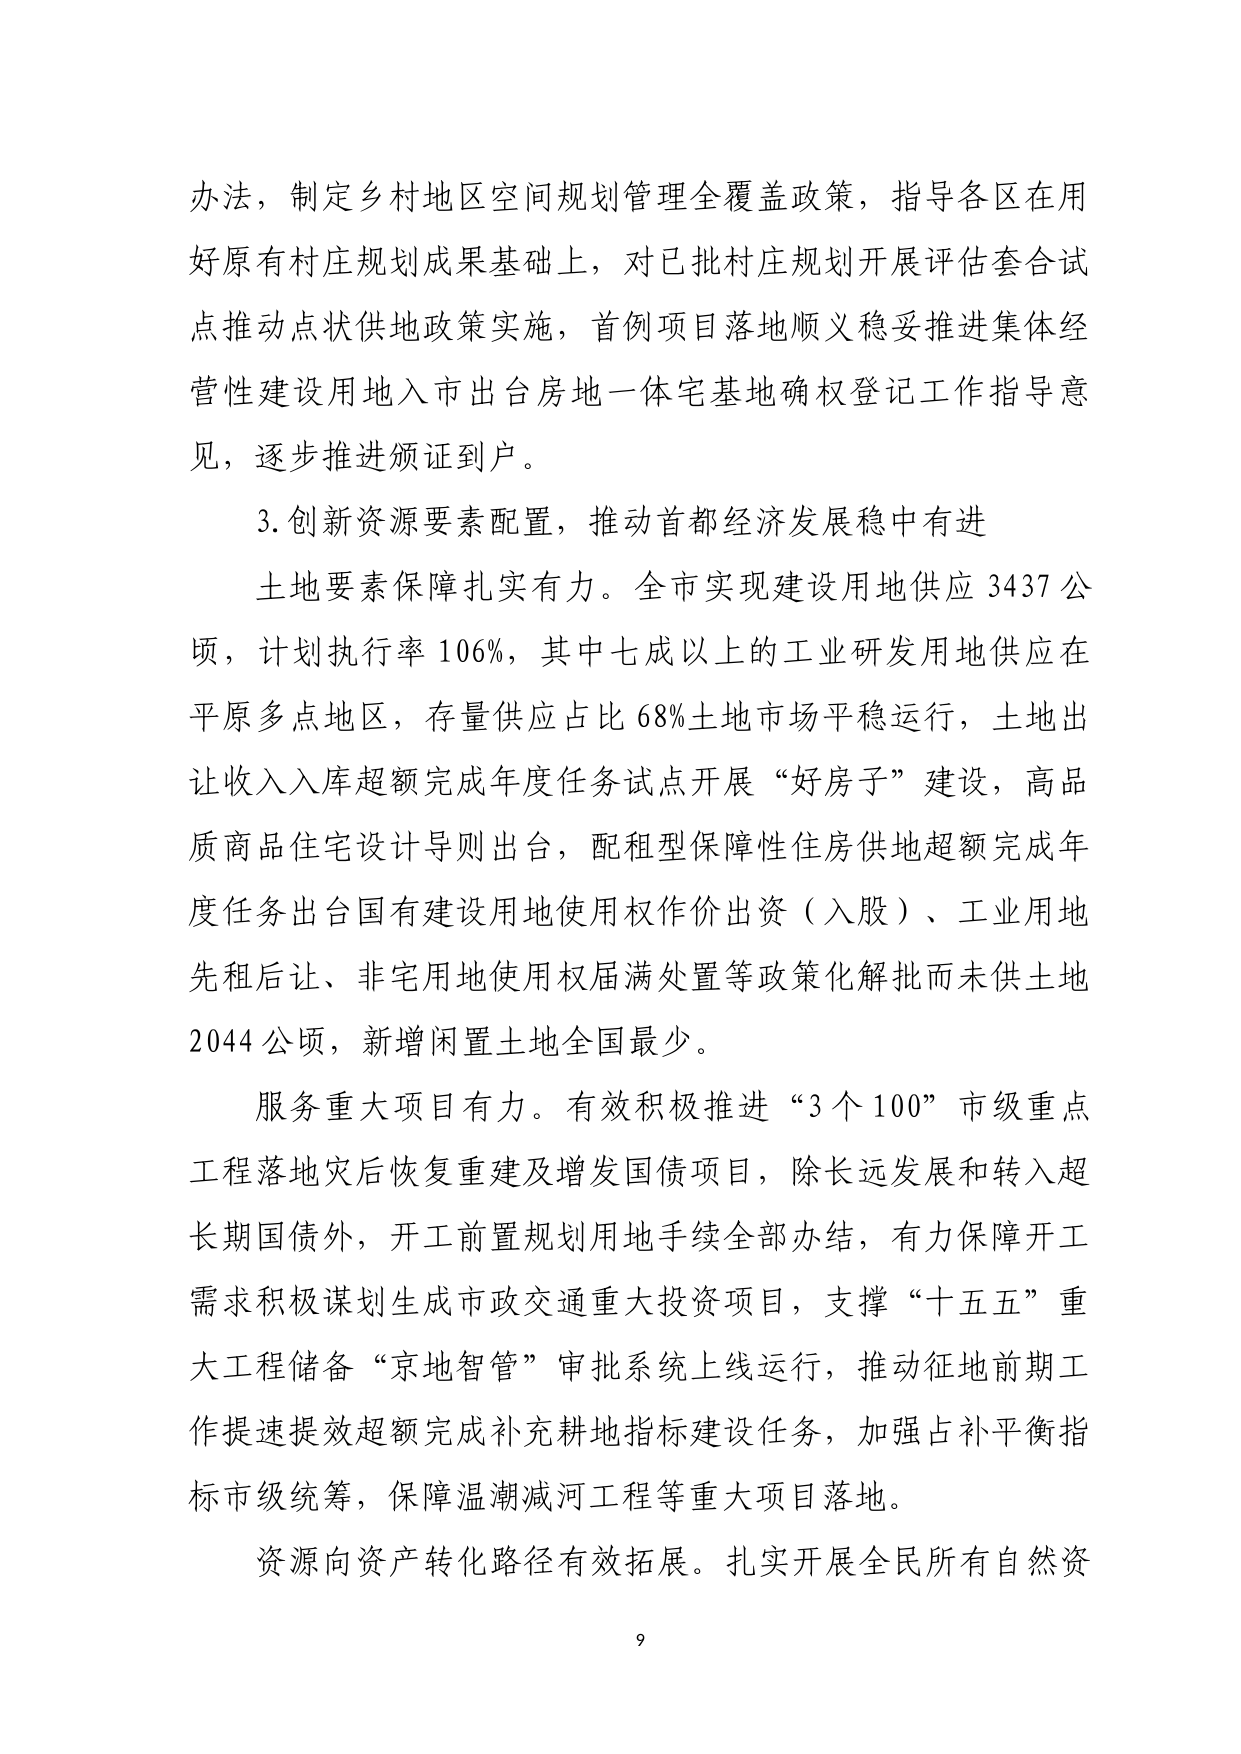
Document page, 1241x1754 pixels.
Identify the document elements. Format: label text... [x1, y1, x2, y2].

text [187, 162, 1093, 487]
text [187, 1527, 1093, 1592]
text 服务重大项目有力。有效积极推进“3个100”市级重点工程落地灾后恢复重建及增发国债项目，除长远发展和转入超长期国债外，开工前置规划用地手续全部办结，有力保障开工需求积极谋划生成市政交通重大投资项目，支撑“十五五”重大工程储备“京地智管”审批系统上线运行，推动征地前期工作提速提效超额完成补充耕地指标建设任务，加强占补平衡指标市级统筹，保障温潮减河工程等重大项目落地。 [187, 1072, 1093, 1527]
text 土地要素保障扎实有力。全市实现建设用地供应3437公顷，计划执行率106%，其中七成以上的工业研发用地供应在平原多点地区，存量供应占比68%土地市场平稳运行，土地出让收入入库超额完成年度任务试点开展“好房子”建设，高品质商品住宅设计导则出台，配租型保障性住房供地超额完成年度任务出台国有建设用地使用权作价出资（入股）、工业用地先租后让、非宅用地使用权届满处置等政策化解批而未供土地2044公顷，新增闲置土地全国最少。 [187, 552, 1093, 1072]
text 3.创新资源要素配置，推动首都经济发展稳中有进 [187, 487, 1093, 552]
